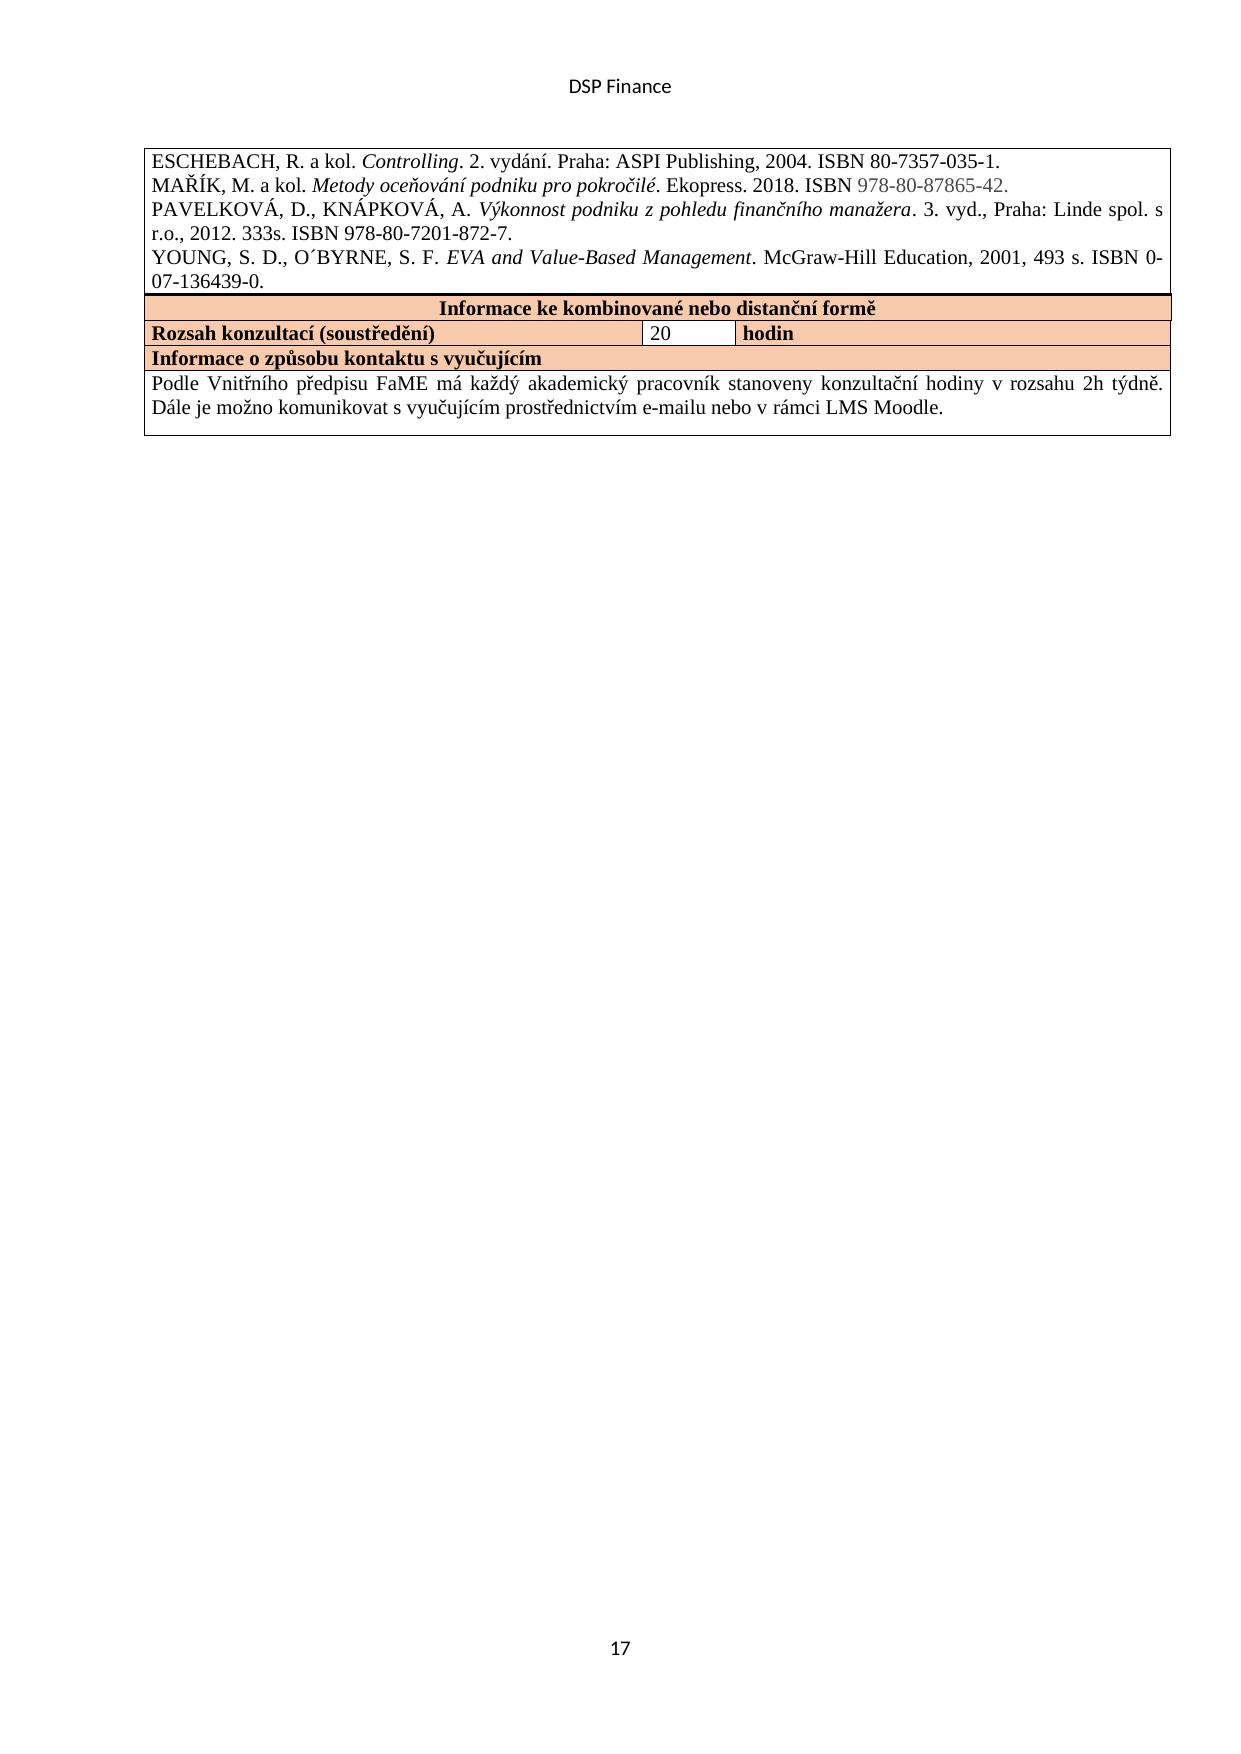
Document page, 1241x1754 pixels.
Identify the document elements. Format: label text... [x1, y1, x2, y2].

table_cell 20 [643, 321, 735, 345]
table_cell Podle Vnitřního předpisu FaME má každý akademický pracovník stanoveny konzultační hodiny v rozsahu 2h týdně. Dále je možno komunikovat s vyučujícím prostřednictvím e-mailu nebo v rámci LMS Moodle. [145, 371, 1170, 434]
table_cell Informace ke kombinované nebo distanční formě [145, 296, 1171, 320]
table_cell Informace o způsobu kontaktu s vyučujícím [145, 346, 1170, 370]
table_cell Rozsah konzultací (soustředění) [145, 321, 642, 345]
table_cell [145, 149, 1170, 293]
table_cell hodin [736, 321, 1170, 345]
